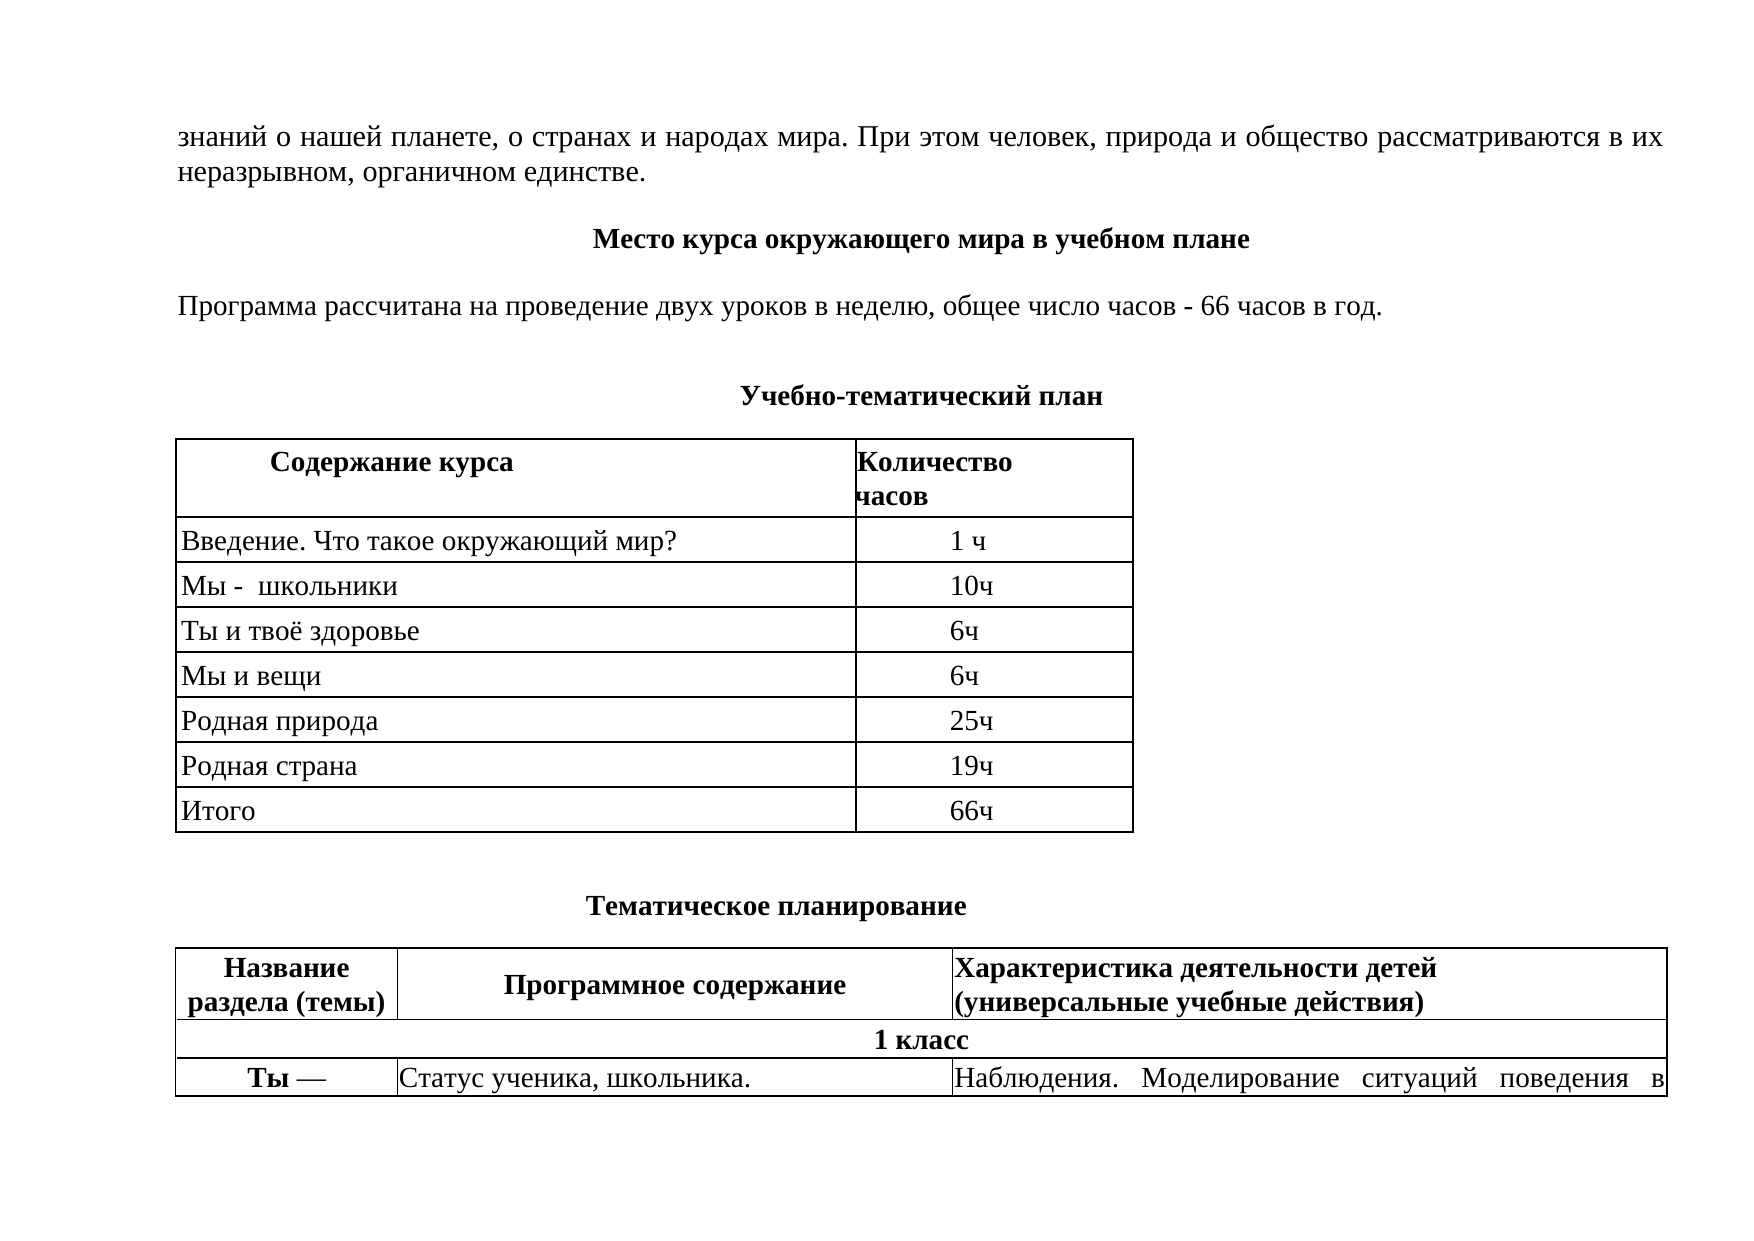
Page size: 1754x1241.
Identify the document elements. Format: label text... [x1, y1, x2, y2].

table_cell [953, 1059, 1666, 1095]
text Программа рассчитана на проведение двух уроков в неделю, общее число часов - 66 часов в год. [177, 288, 1665, 322]
text Тематическое планирование [177, 888, 1665, 921]
table_header Количество часов [857, 440, 1132, 516]
table_cell Итого [177, 788, 855, 831]
table_cell Родная природа [177, 698, 855, 741]
table_cell 10ч [857, 563, 1132, 606]
table_cell Введение. Что такое окружающий мир? [177, 518, 855, 561]
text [177, 118, 1665, 187]
table_header Содержание курса [177, 440, 855, 516]
table_cell 25ч [857, 698, 1132, 741]
text Учебно-тематический план [177, 378, 1665, 412]
table_cell 1 класс [176, 1020, 1666, 1057]
text Место курса окружающего мира в учебном плане [177, 221, 1665, 254]
table_cell 6ч [857, 608, 1132, 651]
table_cell Родная страна [177, 743, 855, 786]
table_cell 1 ч [857, 518, 1132, 561]
table_header Название раздела (темы) [176, 949, 397, 1019]
table_cell Ты и твоё здоровье [177, 608, 855, 651]
table_header Программное содержание [398, 949, 952, 1019]
table_cell 6ч [857, 653, 1132, 696]
table_cell 19ч [857, 743, 1132, 786]
table_header Характеристика деятельности детей (универсальные учебные действия) [953, 949, 1666, 1019]
table_cell Мы и вещи [177, 653, 855, 696]
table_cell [398, 1059, 952, 1095]
table_cell Мы - школьники [177, 563, 855, 606]
table_cell Ты —первоклассник [176, 1058, 397, 1095]
table_cell 66ч [857, 788, 1132, 831]
